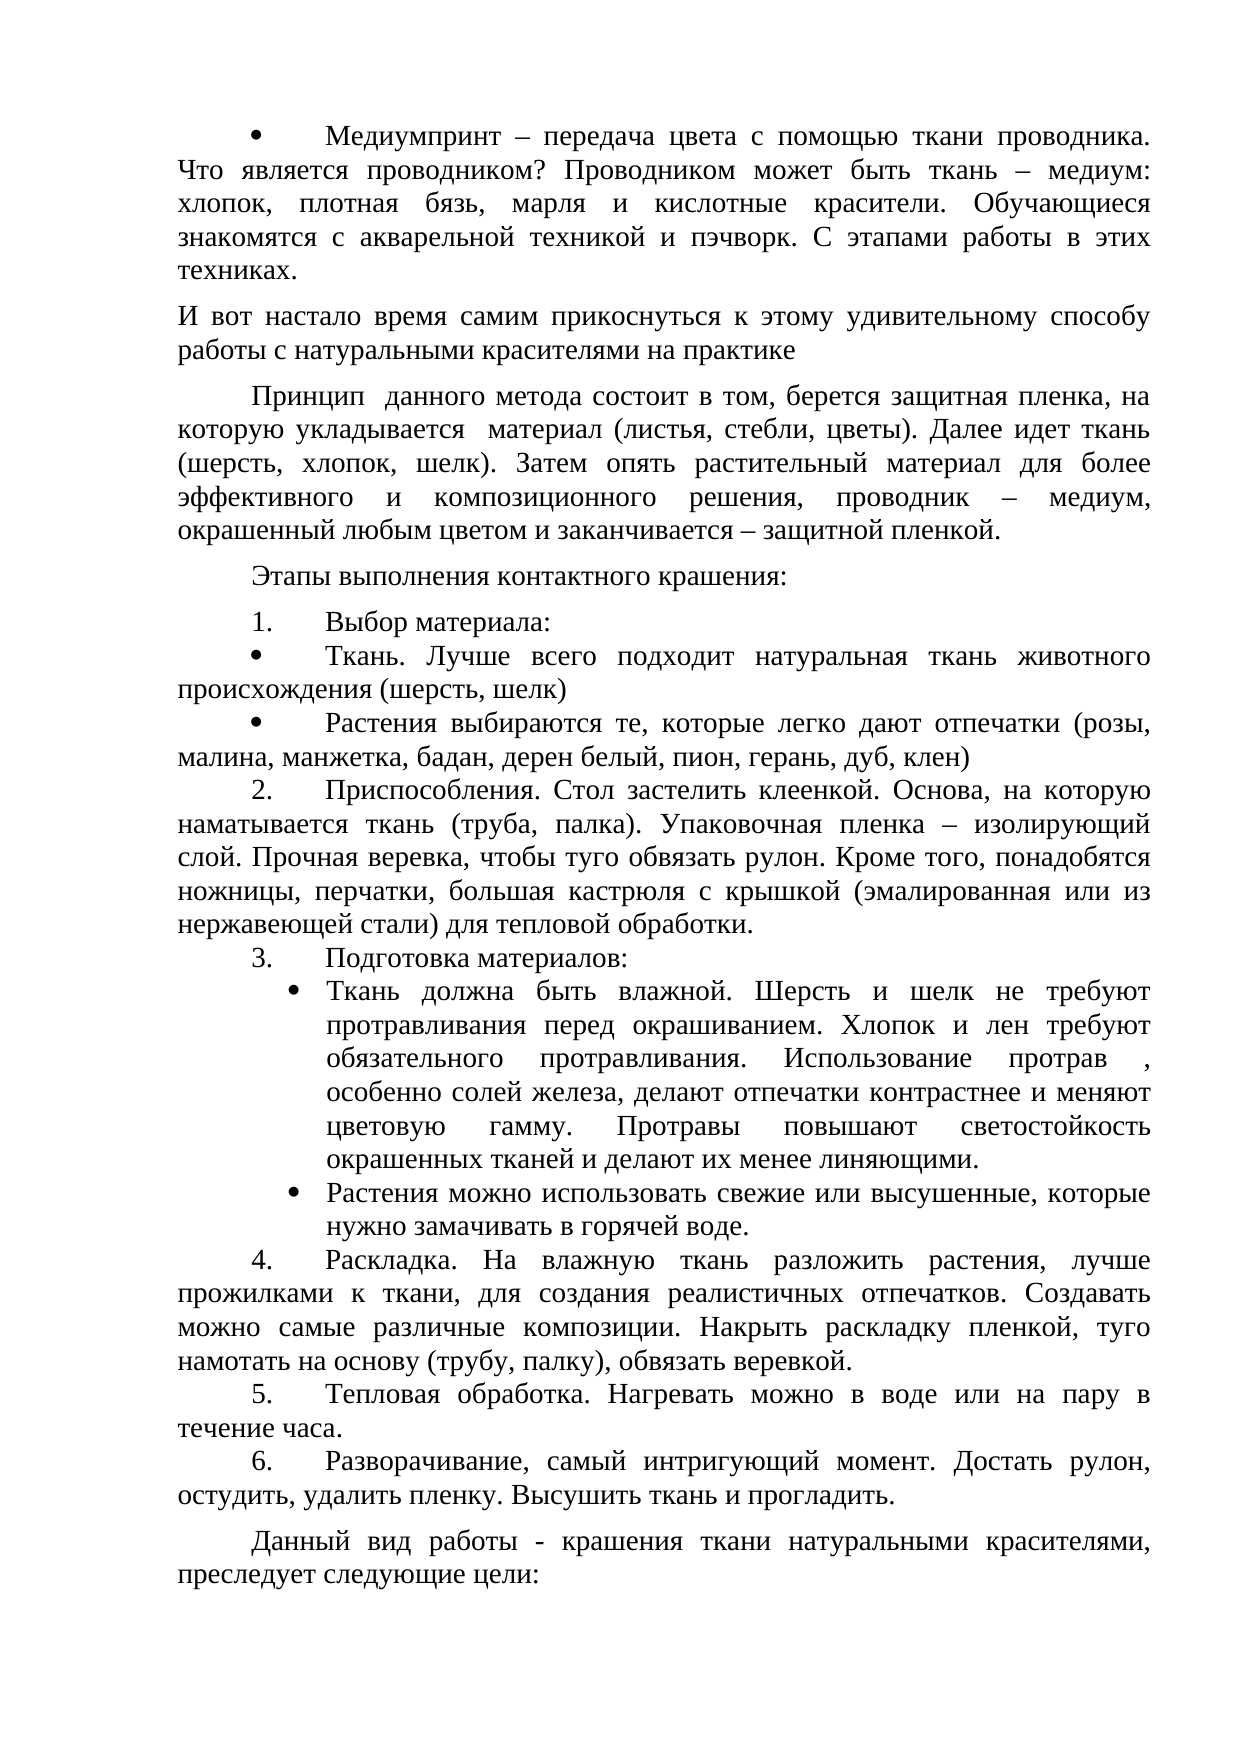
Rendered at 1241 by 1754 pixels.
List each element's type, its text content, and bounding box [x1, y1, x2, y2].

list Растения выбираются те, которые легко дают отпечатки (розы, малина, манжетка, бадан, дерен белый, пион, герань, дуб, клен) [177, 705, 1152, 772]
text Принцип данного метода состоит в том, берется защитная пленка, на которую укладывается материал (листья, стебли, цветы). Далее идет ткань (шерсть, хлопок, шелк). Затем опять растительный материал для более эффективного и композиционного решения, проводник – медиум, окрашенный любым цветом и заканчивается – защитной пленкой. [177, 378, 1152, 546]
text Этапы выполнения контактного крашения: [177, 558, 1152, 592]
text Данный вид работы - крашения ткани натуральными красителями, преследует следующие цели: [177, 1523, 1152, 1590]
list Ткань должна быть влажной. Шерсть и шелк не требуют протравливания перед окрашиванием. Хлопок и лен требуют обязательного протравливания. Использование протрав , особенно солей железа, делают отпечатки контрастнее и меняют цветовую гамму. Протравы повышают светостойкость окрашенных тканей и делают их менее линяющими. [288, 973, 1152, 1175]
list Приспособления. Стол застелить клеенкой. Основа, на которую наматывается ткань (труба, палка). Упаковочная пленка – изолирующий слой. Прочная веревка, чтобы туго обвязать рулон. Кроме того, понадобятся ножницы, перчатки, большая кастрюля с крышкой (эмалированная или из нержавеющей стали) для тепловой обработки. [177, 772, 1152, 940]
list Ткань. Лучше всего подходит натуральная ткань животного происхождения (шерсть, шелк) [177, 638, 1152, 705]
list Медиумпринт – передача цвета с помощью ткани проводника. Что является проводником? Проводником может быть ткань – медиум: хлопок, плотная бязь, марля и кислотные красители. Обучающиеся знакомятся с акварельной техникой и пэчворк. С этапами работы в этих техниках. [177, 118, 1152, 286]
list Растения можно использовать свежие или высушенные, которые нужно замачивать в горячей воде. [288, 1175, 1152, 1242]
list Подготовка материалов: [177, 940, 1152, 973]
list Выбор материала: [177, 604, 1152, 638]
text И вот настало время самим прикоснуться к этому удивительному способу работы с натуральными красителями на практике [177, 298, 1152, 366]
list Тепловая обработка. Нагревать можно в воде или на пару в течение часа. [177, 1376, 1152, 1443]
list Раскладка. На влажную ткань разложить растения, лучше прожилками к ткани, для создания реалистичных отпечатков. Создавать можно самые различные композиции. Накрыть раскладку пленкой, туго намотать на основу (трубу, палку), обвязать веревкой. [177, 1242, 1152, 1376]
list Разворачивание, самый интригующий момент. Достать рулон, остудить, удалить пленку. Высушить ткань и прогладить. [177, 1443, 1152, 1510]
